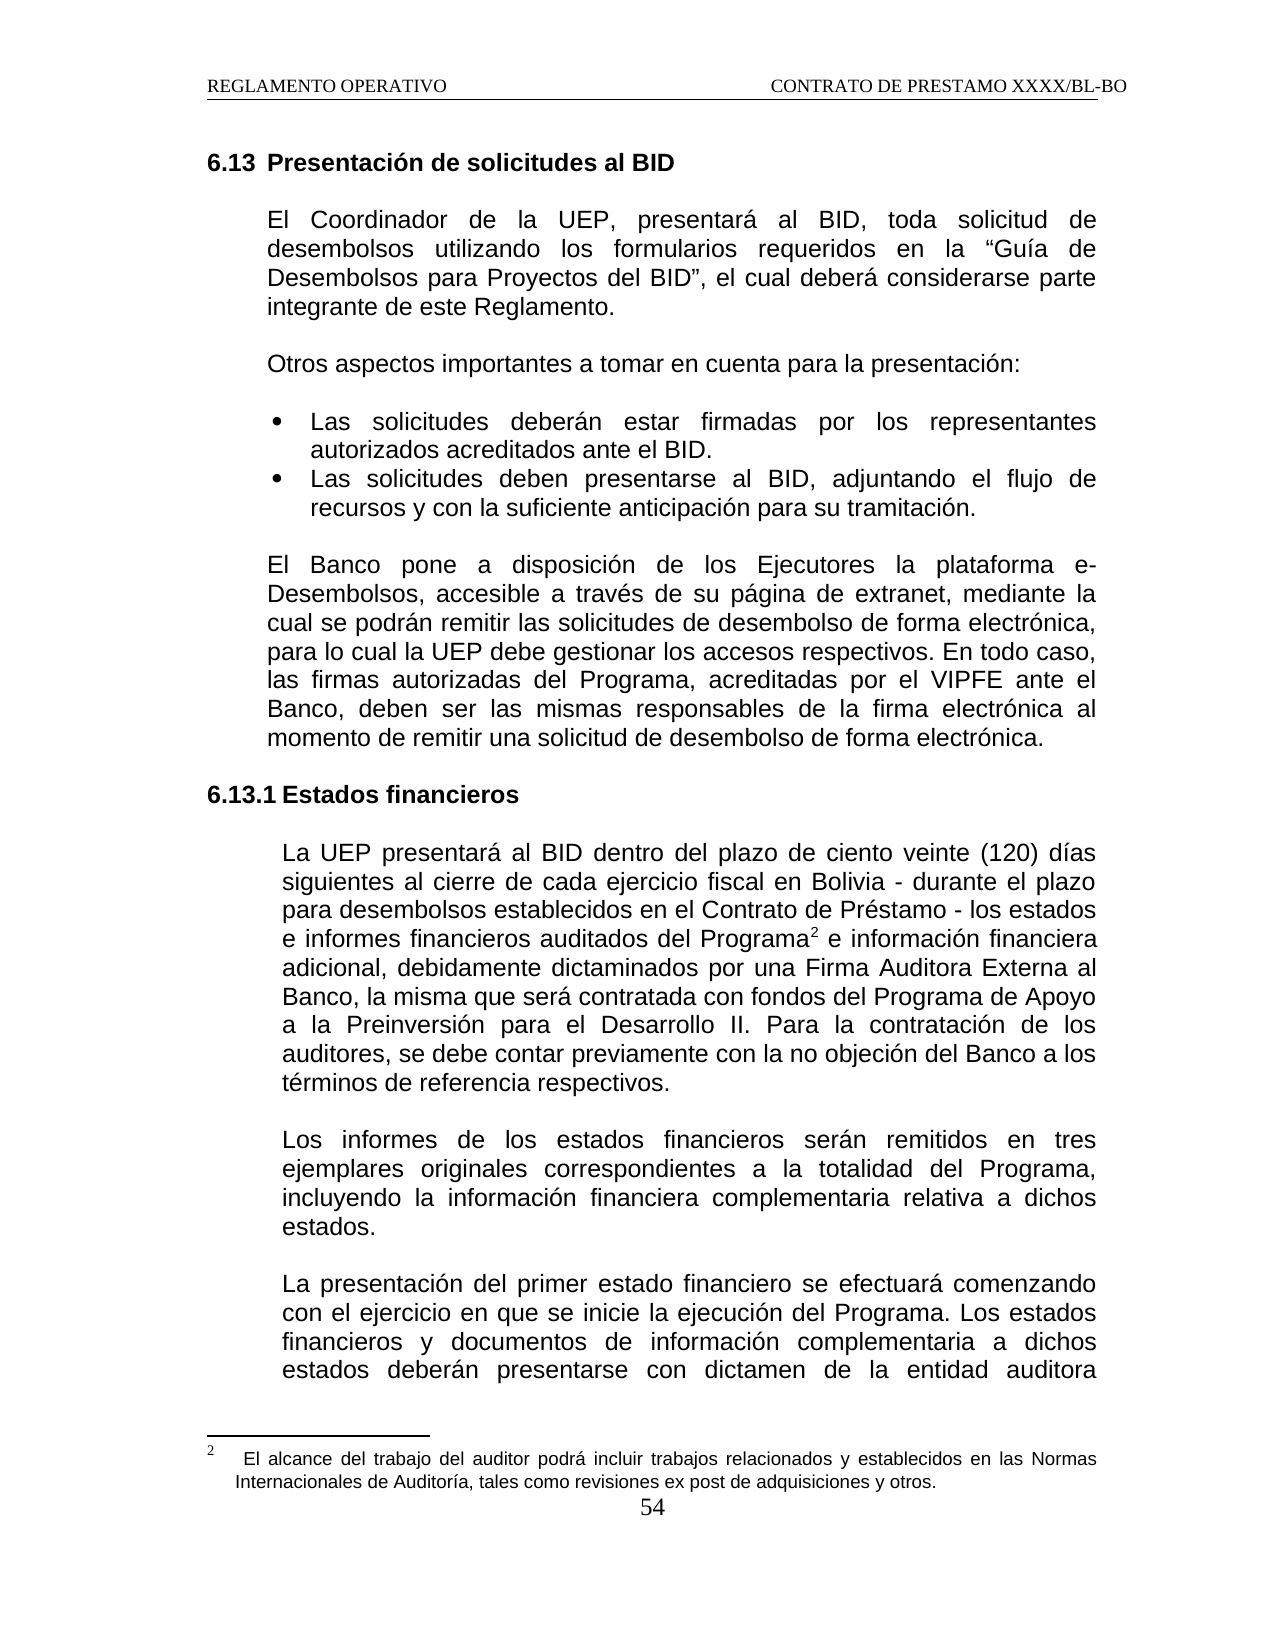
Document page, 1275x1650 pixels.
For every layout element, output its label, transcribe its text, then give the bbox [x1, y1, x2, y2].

text Otros aspectos importantes a tomar en cuenta para la presentación: [267, 349, 1098, 378]
subtitle Estados financieros [207, 780, 1098, 809]
text Los informes de los estados financieros serán remitidos en tres ejemplares originales correspondientes a la totalidad del Programa, incluyendo la información financiera complementaria relativa a dichos estados. [282, 1125, 1098, 1240]
subtitle Presentación de solicitudes al BID [207, 148, 1098, 176]
text La UEP presentará al BID dentro del plazo de ciento veinte (120) días siguientes al cierre de cada ejercicio fiscal en Bolivia - durante el plazo para desembolsos establecidos en el Contrato de Préstamo - los estados e informes financieros auditados del Programa e información financiera adicional, debidamente dictaminados por una Firma Auditora Externa al Banco, la misma que será contratada con fondos del Programa de Apoyo a la Preinversión para el Desarrollo II. Para la contratación de los auditores, se debe contar previamente con la no objeción del Banco a los términos de referencia respectivos. [282, 838, 1098, 1097]
list Las solicitudes deberán estar firmadas por los representantes autorizados acreditados ante el BID. [273, 406, 1098, 464]
text El Banco pone a disposición de los Ejecutores la plataforma e-Desembolsos, accesible a través de su página de extranet, mediante la cual se podrán remitir las solicitudes de desembolso de forma electrónica, para lo cual la UEP debe gestionar los accesos respectivos. En todo caso, las firmas autorizadas del Programa, acreditadas por el VIPFE ante el Banco, deben ser las mismas responsables de la firma electrónica al momento de remitir una solicitud de desembolso de forma electrónica. [267, 550, 1098, 752]
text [282, 1269, 1098, 1384]
text El Coordinador de la UEP, presentará al BID, toda solicitud de desembolsos utilizando los formularios requeridos en la “Guía de Desembolsos para Proyectos del BID”, el cual deberá considerarse parte integrante de este Reglamento. [267, 205, 1098, 320]
list Las solicitudes deben presentarse al BID, adjuntando el flujo de recursos y con la suficiente anticipación para su tramitación. [273, 464, 1098, 522]
